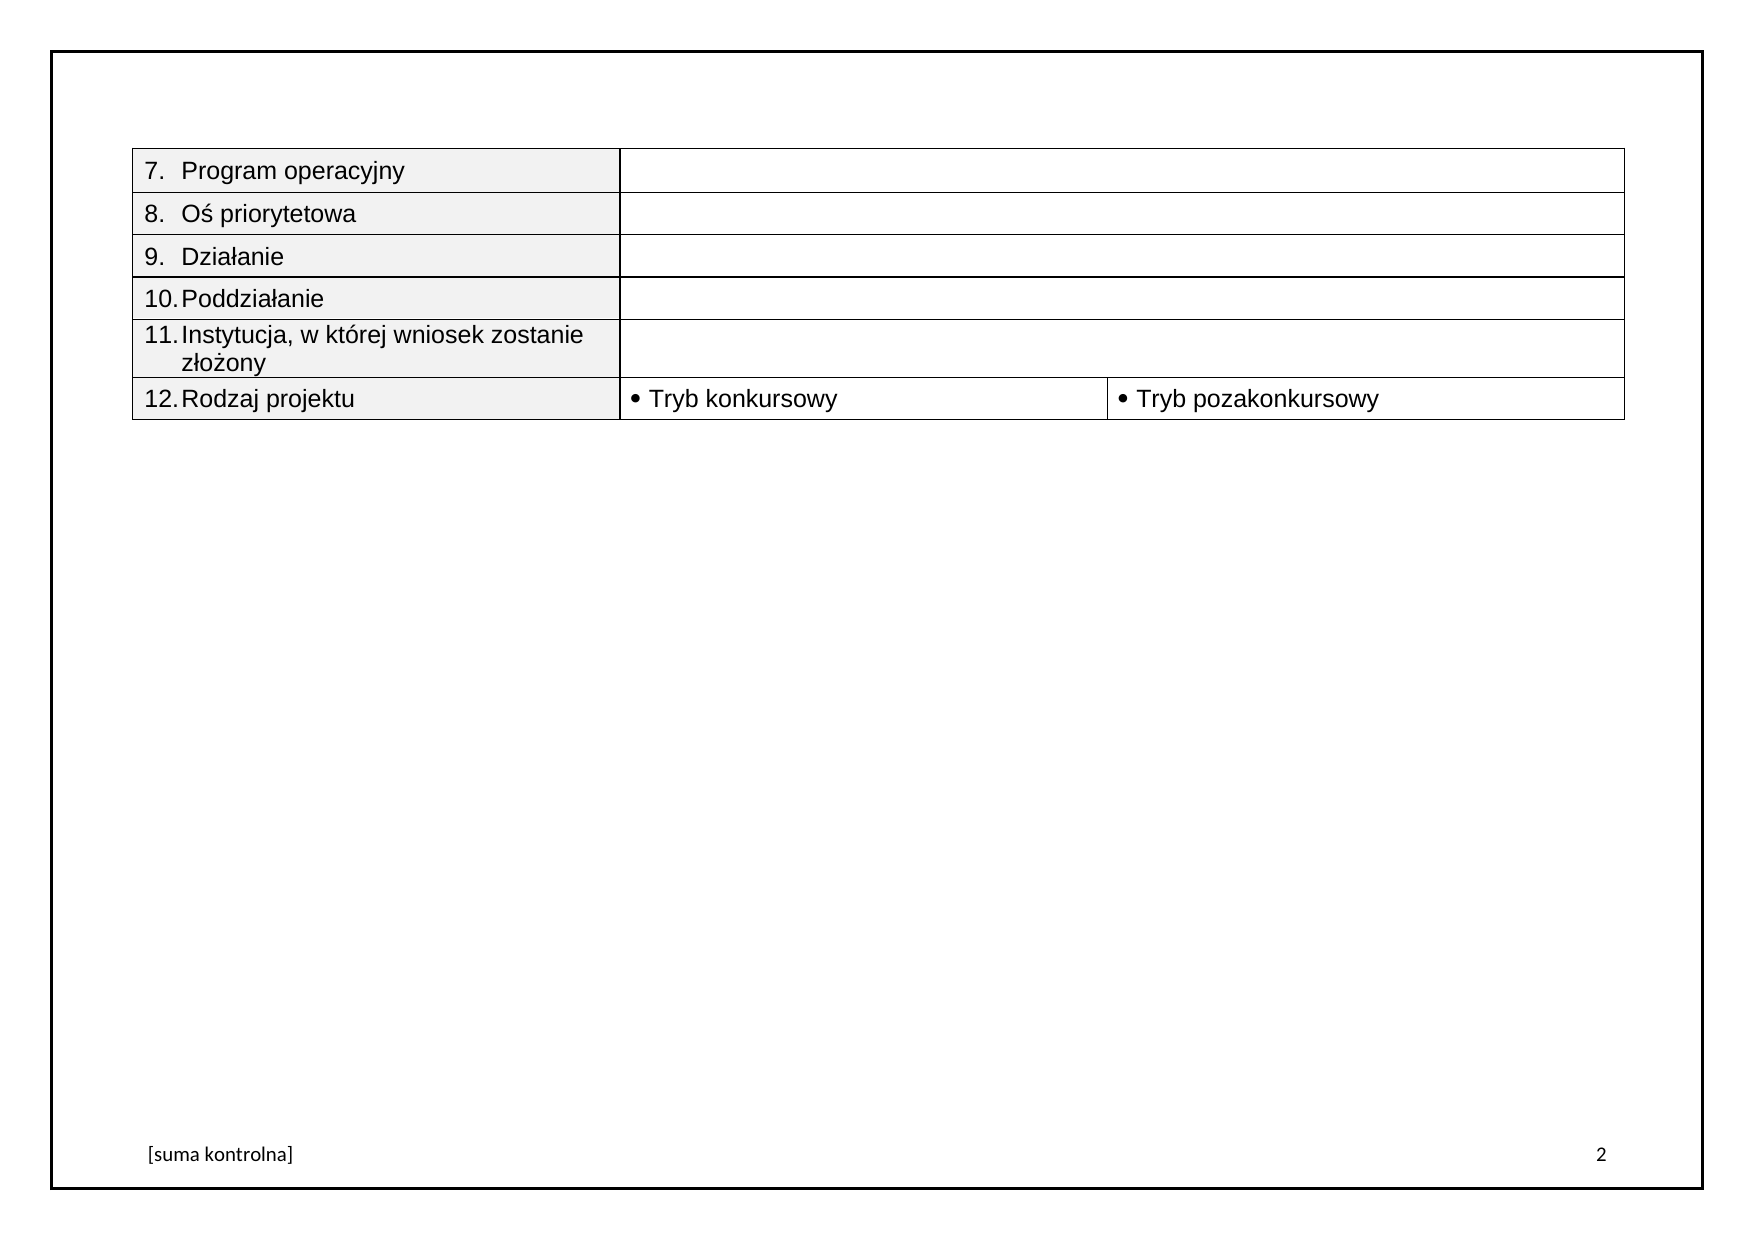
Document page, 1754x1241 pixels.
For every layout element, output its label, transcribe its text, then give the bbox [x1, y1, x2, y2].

table_cell [621, 149, 1624, 192]
table_cell [621, 320, 1624, 377]
table_cell [621, 235, 1624, 276]
table_cell [621, 278, 1624, 318]
table_cell [621, 193, 1624, 234]
table_cell Rodzaj projektu [133, 378, 619, 419]
table_cell Poddziałanie [133, 278, 619, 318]
table_cell Działanie [133, 235, 619, 276]
table_cell Tryb pozakonkursowy [1108, 378, 1624, 419]
table_cell Program operacyjny [133, 149, 619, 192]
table_cell Instytucja, w której wniosek zostanie złożony [133, 320, 619, 377]
table_cell Oś priorytetowa [133, 193, 619, 234]
table_cell Tryb konkursowy [621, 378, 1107, 419]
